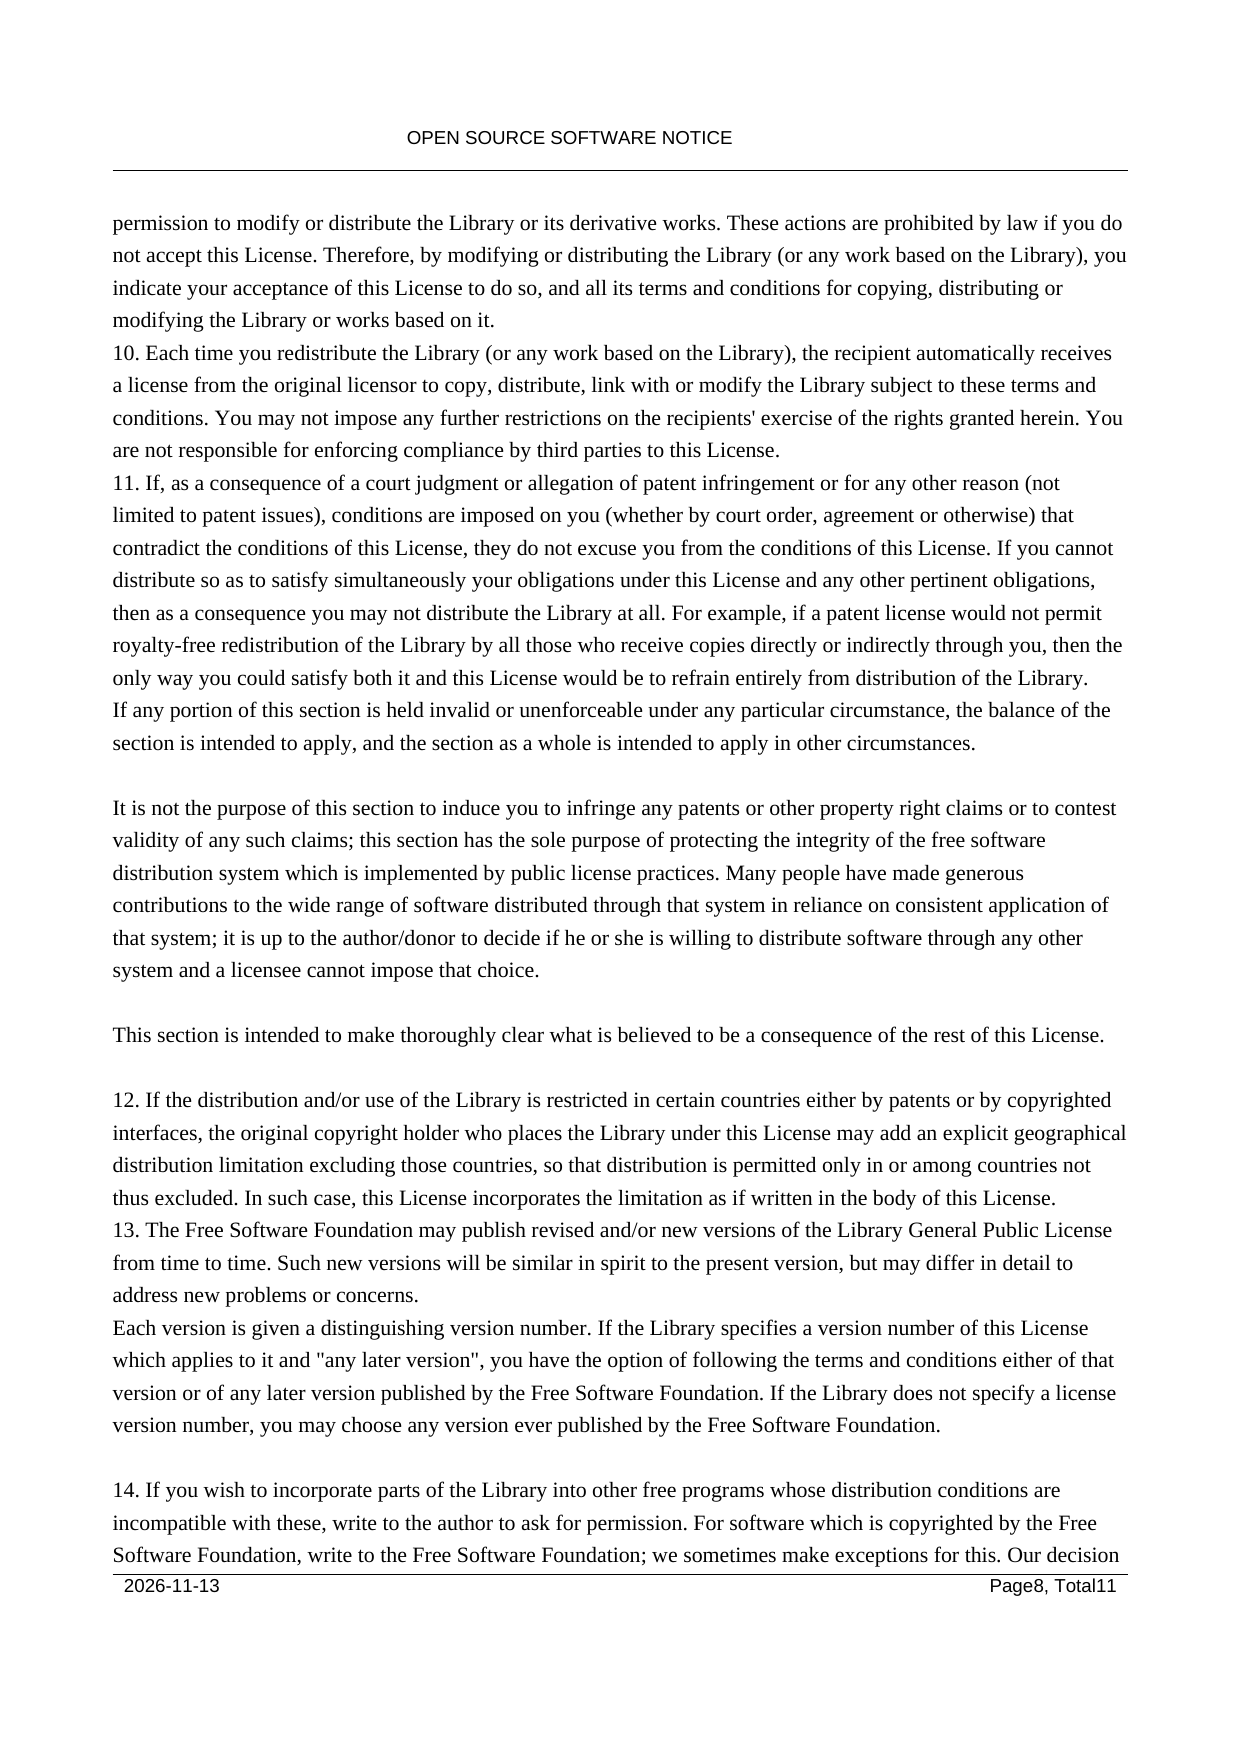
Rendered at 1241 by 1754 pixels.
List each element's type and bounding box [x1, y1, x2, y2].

text [112, 206, 1128, 1571]
